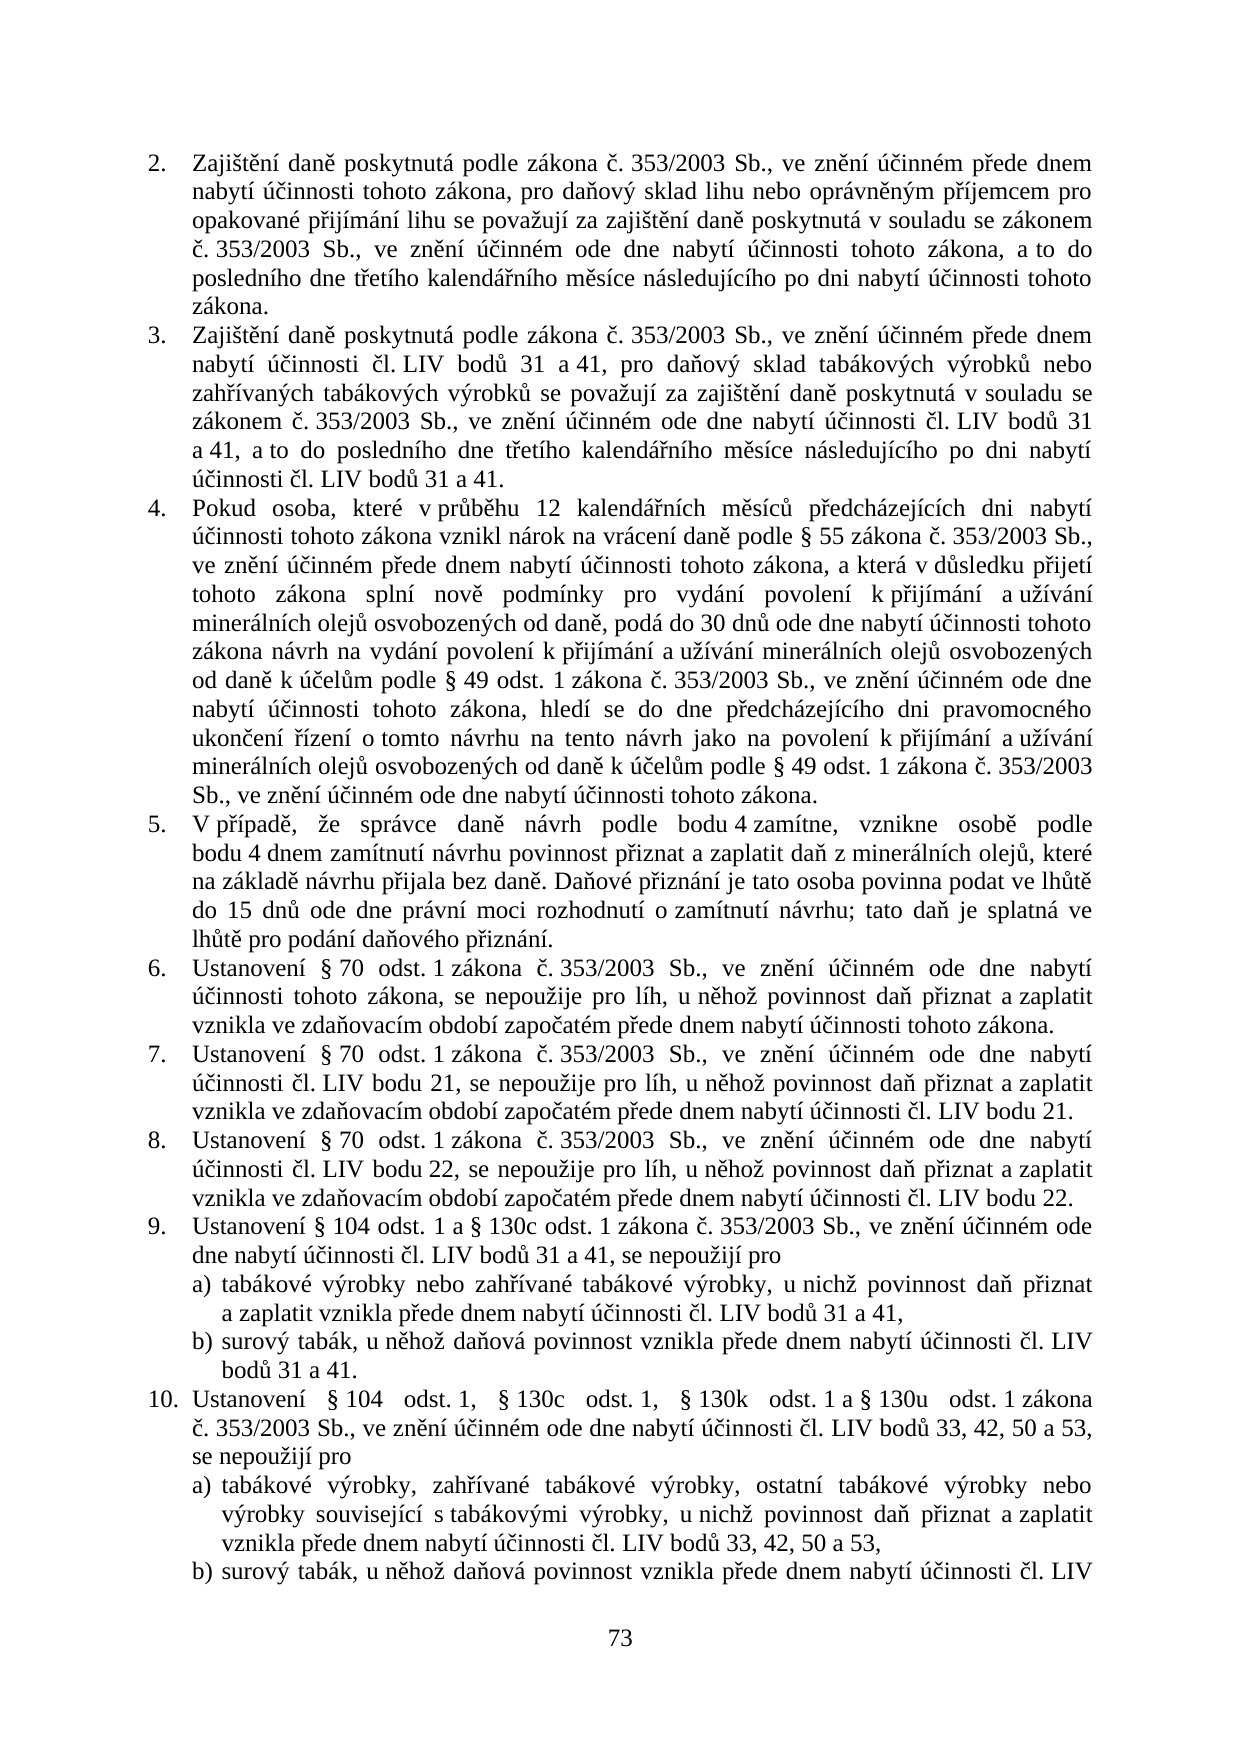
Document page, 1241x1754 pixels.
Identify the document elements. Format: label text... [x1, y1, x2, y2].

list Ustanovení § 70 odst. 1 zákona č. 353/2003 Sb., ve znění účinném ode dne nabytí účinnosti čl. LIV bodu 21, se nepoužije pro líh, u něhož povinnost daň přiznat a zaplatit vznikla ve zdaňovacím období započatém přede dnem nabytí účinnosti čl. LIV bodu 21. [148, 1039, 1093, 1125]
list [192, 1556, 1093, 1585]
list Ustanovení § 104 odst. 1 a § 130c odst. 1 zákona č. 353/2003 Sb., ve znění účinném ode dne nabytí účinnosti čl. LIV bodů 31 a 41, se nepoužijí pro [148, 1211, 1093, 1269]
list Zajištění daně poskytnutá podle zákona č. 353/2003 Sb., ve znění účinném přede dnem nabytí účinnosti tohoto zákona, pro daňový sklad lihu nebo oprávněným příjemcem pro opakované přijímání lihu se považují za zajištění daně poskytnutá v souladu se zákonem č. 353/2003 Sb., ve znění účinném ode dne nabytí účinnosti tohoto zákona, a to do posledního dne třetího kalendářního měsíce následujícího po dni nabytí účinnosti tohoto zákona. [148, 148, 1093, 320]
list a) tabákové výrobky, zahřívané tabákové výrobky, ostatní tabákové výrobky nebo výrobky související s tabákovými výrobky, u nichž povinnost daň přiznat a zaplatit vznikla přede dnem nabytí účinnosti čl. LIV bodů 33, 42, 50 a 53, [192, 1470, 1093, 1556]
list Ustanovení § 70 odst. 1 zákona č. 353/2003 Sb., ve znění účinném ode dne nabytí účinnosti čl. LIV bodu 22, se nepoužije pro líh, u něhož povinnost daň přiznat a zaplatit vznikla ve zdaňovacím období započatém přede dnem nabytí účinnosti čl. LIV bodu 22. [148, 1125, 1093, 1211]
list Pokud osoba, které v průběhu 12 kalendářních měsíců předcházejících dni nabytí účinnosti tohoto zákona vznikl nárok na vrácení daně podle § 55 zákona č. 353/2003 Sb., ve znění účinném přede dnem nabytí účinnosti tohoto zákona, a která v důsledku přijetí tohoto zákona splní nově podmínky pro vydání povolení k přijímání a užívání minerálních olejů osvobozených od daně, podá do 30 dnů ode dne nabytí účinnosti tohoto zákona návrh na vydání povolení k přijímání a užívání minerálních olejů osvobozených od daně k účelům podle § 49 odst. 1 zákona č. 353/2003 Sb., ve znění účinném ode dne nabytí účinnosti tohoto zákona, hledí se do dne předcházejícího dni pravomocného ukončení řízení o tomto návrhu na tento návrh jako na povolení k přijímání a užívání minerálních olejů osvobozených od daně k účelům podle § 49 odst. 1 zákona č. 353/2003 Sb., ve znění účinném ode dne nabytí účinnosti tohoto zákona. [148, 493, 1093, 809]
list b) surový tabák, u něhož daňová povinnost vznikla přede dnem nabytí účinnosti čl. LIV bodů 31 a 41. [192, 1326, 1093, 1384]
list Zajištění daně poskytnutá podle zákona č. 353/2003 Sb., ve znění účinném přede dnem nabytí účinnosti čl. LIV bodů 31 a 41, pro daňový sklad tabákových výrobků nebo zahřívaných tabákových výrobků se považují za zajištění daně poskytnutá v souladu se zákonem č. 353/2003 Sb., ve znění účinném ode dne nabytí účinnosti čl. LIV bodů 31 a 41, a to do posledního dne třetího kalendářního měsíce následujícího po dni nabytí účinnosti čl. LIV bodů 31 a 41. [148, 320, 1093, 493]
list Ustanovení § 70 odst. 1 zákona č. 353/2003 Sb., ve znění účinném ode dne nabytí účinnosti tohoto zákona, se nepoužije pro líh, u něhož povinnost daň přiznat a zaplatit vznikla ve zdaňovacím období započatém přede dnem nabytí účinnosti tohoto zákona. [148, 953, 1093, 1039]
text Ustanovení § 104 odst. 1, § 130c odst. 1, § 130k odst. 1 a § 130u odst. 1 zákona č. 353/2003 Sb., ve znění účinném ode dne nabytí účinnosti čl. LIV bodů 33, 42, 50 a 53, se nepoužijí pro [148, 1384, 1093, 1470]
list V případě, že správce daně návrh podle bodu 4 zamítne, vznikne osobě podle bodu 4 dnem zamítnutí návrhu povinnost přiznat a zaplatit daň z minerálních olejů, které na základě návrhu přijala bez daně. Daňové přiznání je tato osoba povinna podat ve lhůtě do 15 dnů ode dne právní moci rozhodnutí o zamítnutí návrhu; tato daň je splatná ve lhůtě pro podání daňového přiznání. [148, 809, 1093, 953]
list a) tabákové výrobky nebo zahřívané tabákové výrobky, u nichž povinnost daň přiznat a zaplatit vznikla přede dnem nabytí účinnosti čl. LIV bodů 31 a 41, [192, 1269, 1093, 1326]
